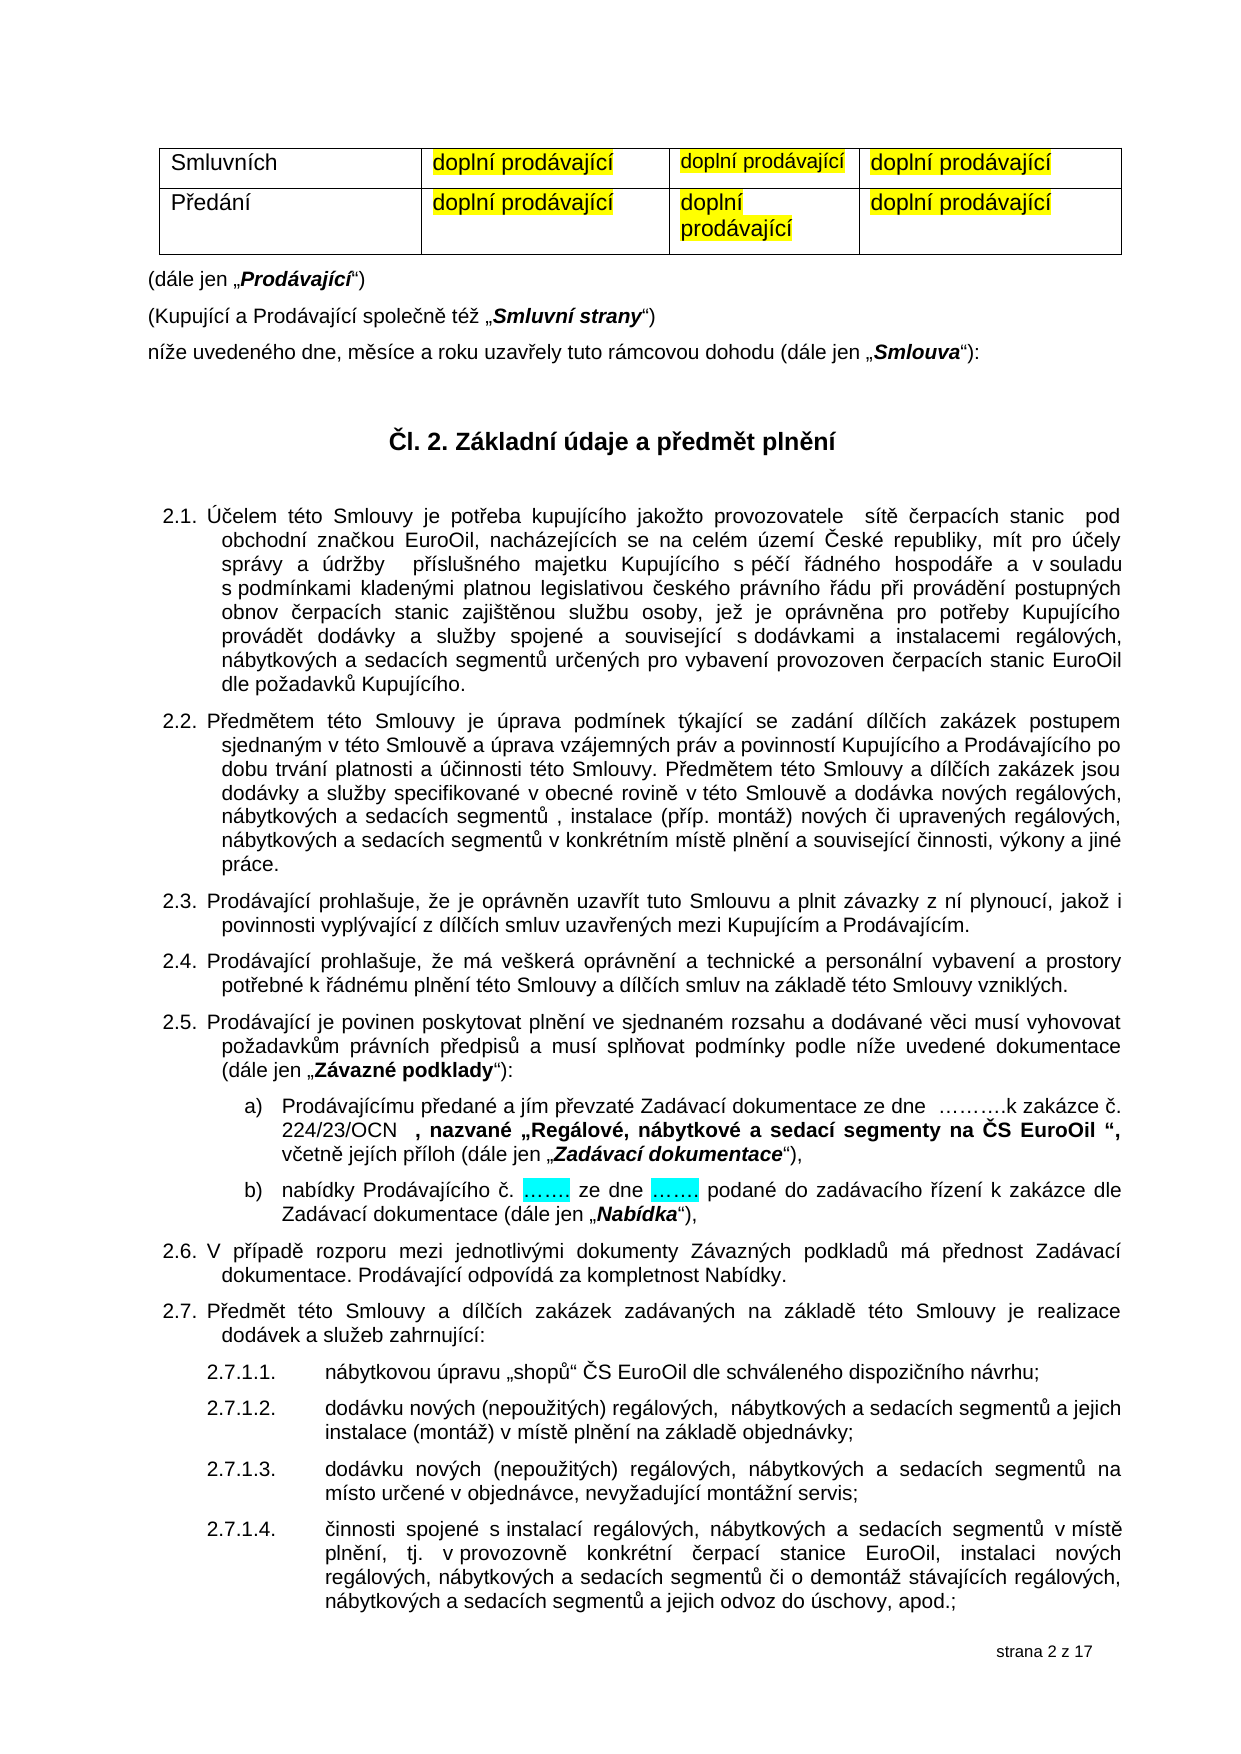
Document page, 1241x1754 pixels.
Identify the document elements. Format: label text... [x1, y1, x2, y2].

list nábytkovou úpravu „shopů“ ČS EuroOil dle schváleného dispozičního návrhu; [207, 1359, 1122, 1383]
text Prodávající prohlašuje, že má veškerá oprávnění a technické a personální vybavení a prostory potřebné k řádnému plnění této Smlouvy a dílčích smluv na základě této Smlouvy vzniklých. [162, 949, 1122, 997]
table_cell Předání [160, 189, 421, 254]
text Základní údaje a předmět plnění [102, 427, 1122, 455]
table_cell doplní prodávající [422, 189, 669, 254]
text Prodávající prohlašuje, že je oprávněn uzavřít tuto Smlouvu a plnit závazky z ní plynoucí, jakož i povinnosti vyplývající z dílčích smluv uzavřených mezi Kupujícím a Prodávajícím. [162, 889, 1122, 937]
table_cell doplní prodávající [860, 189, 1121, 254]
text Účelem této Smlouvy je potřeba kupujícího jakožto provozovatele sítě čerpacích stanic pod obchodní značkou EuroOil, nacházejících se na celém území České republiky, mít pro účely správy a údržby příslušného majetku Kupujícího s péčí řádného hospodáře a v souladu s podmínkami kladenými platnou legislativou českého právního řádu při provádění postupných obnov čerpacích stanic zajištěnou službu osoby, jež je oprávněna pro potřeby Kupujícího provádět dodávky a služby spojené a související s dodávkami a instalacemi regálových, nábytkových a sedacích segmentů určených pro vybavení provozoven čerpacích stanic EuroOil dle požadavků Kupujícího. [162, 504, 1122, 696]
text Prodávající je povinen poskytovat plnění ve sjednaném rozsahu a dodávané věci musí vyhovovat požadavkům právních předpisů a musí splňovat podmínky podle níže uvedené dokumentace (dále jen „Závazné podklady“): [162, 1009, 1122, 1081]
table_cell doplní prodávající [422, 149, 669, 187]
table_cell doplní prodávající [670, 149, 859, 187]
list činnosti spojené s instalací regálových, nábytkových a sedacích segmentů v místě plnění, tj. v provozovně konkrétní čerpací stanice EuroOil, instalaci nových regálových, nábytkových a sedacích segmentů či o demontáž stávajících regálových, nábytkových a sedacích segmentů a jejich odvoz do úschovy, apod.; [207, 1517, 1122, 1613]
table_cell doplní prodávající [860, 149, 1121, 187]
list Předmět této Smlouvy a dílčích zakázek zadávaných na základě této Smlouvy je realizace dodávek a služeb zahrnující: [162, 1299, 1122, 1347]
list (Kupující a Prodávající společně též „Smluvní strany“) [148, 304, 1122, 328]
list dodávku nových (nepoužitých) regálových, nábytkových a sedacích segmentů a jejich instalace (montáž) v místě plnění na základě objednávky; [207, 1396, 1122, 1444]
list (dále jen „Prodávající“) [148, 267, 1122, 291]
text Předmětem této Smlouvy je úprava podmínek týkající se zadání dílčích zakázek postupem sjednaným v této Smlouvě a úprava vzájemných práv a povinností Kupujícího a Prodávajícího po dobu trvání platnosti a účinnosti této Smlouvy. Předmětem této Smlouvy a dílčích zakázek jsou dodávky a služby specifikované v obecné rovině v této Smlouvě a dodávka nových regálových, nábytkových a sedacích segmentů , instalace (příp. montáž) nových či upravených regálových, nábytkových a sedacích segmentů v konkrétním místě plnění a související činnosti, výkony a jiné práce. [162, 708, 1122, 876]
list dodávku nových (nepoužitých) regálových, nábytkových a sedacích segmentů na místo určené v objednávce, nevyžadující montážní servis; [207, 1456, 1122, 1504]
table_cell doplní prodávající [670, 189, 859, 254]
text V případě rozporu mezi jednotlivými dokumenty Závazných podkladů má přednost Zadávací dokumentace. Prodávající odpovídá za kompletnost Nabídky. [162, 1239, 1122, 1287]
list Prodávajícímu předané a jím převzaté Zadávací dokumentace ze dne ……….k zakázce č. 224/23/OCN , nazvané „Regálové, nábytkové a sedací segmenty na ČS EuroOil “, včetně jejích příloh (dále jen „Zadávací dokumentace“), [244, 1094, 1122, 1166]
list níže uvedeného dne, měsíce a roku uzavřely tuto rámcovou dohodu (dále jen „Smlouva“): [148, 340, 1122, 364]
table_cell Smluvních [160, 149, 421, 187]
list nabídky Prodávajícího č. ……. ze dne ……. podané do zadávacího řízení k zakázce dle Zadávací dokumentace (dále jen „Nabídka“), [244, 1178, 1122, 1226]
